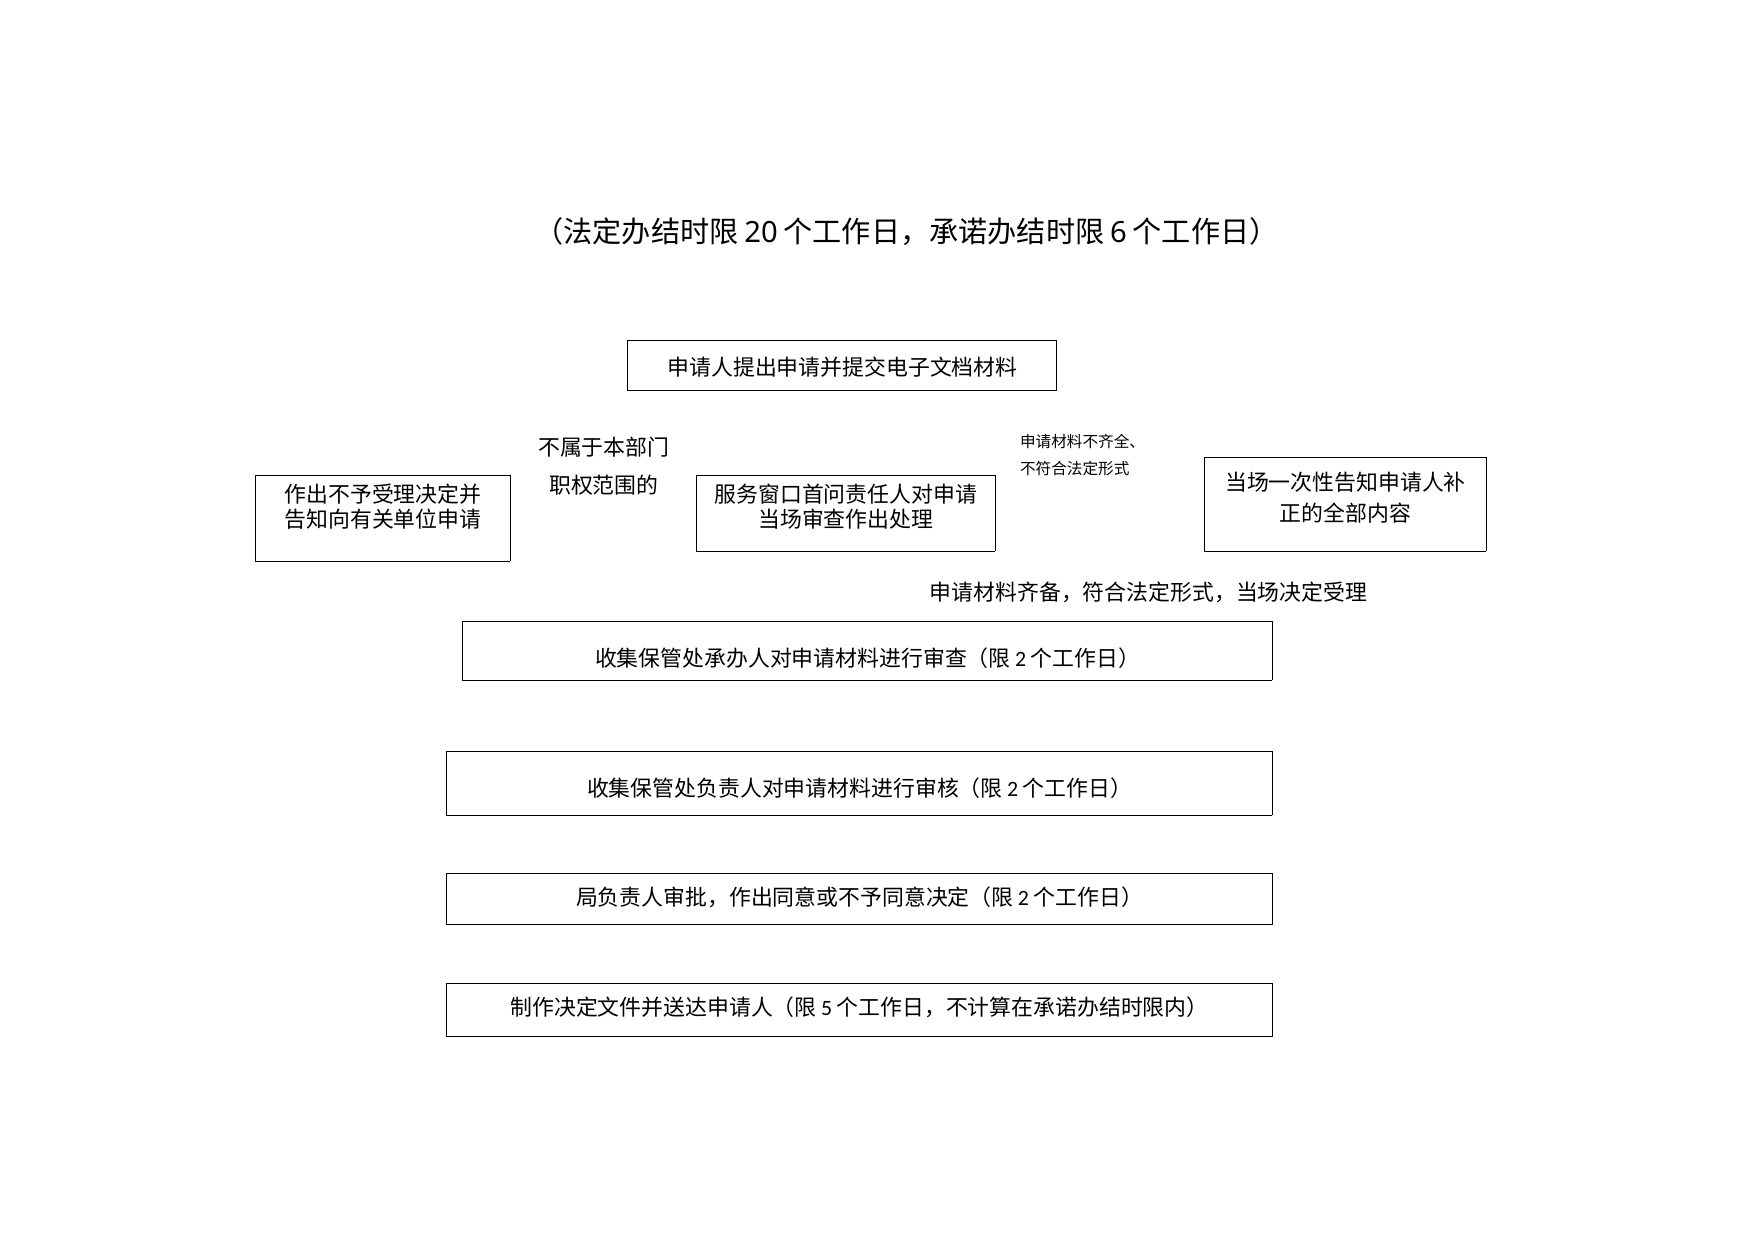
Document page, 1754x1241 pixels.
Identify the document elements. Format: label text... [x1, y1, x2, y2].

text （法定办结时限20个工作日，承诺办结时限6个工作日） [150, 198, 1604, 263]
